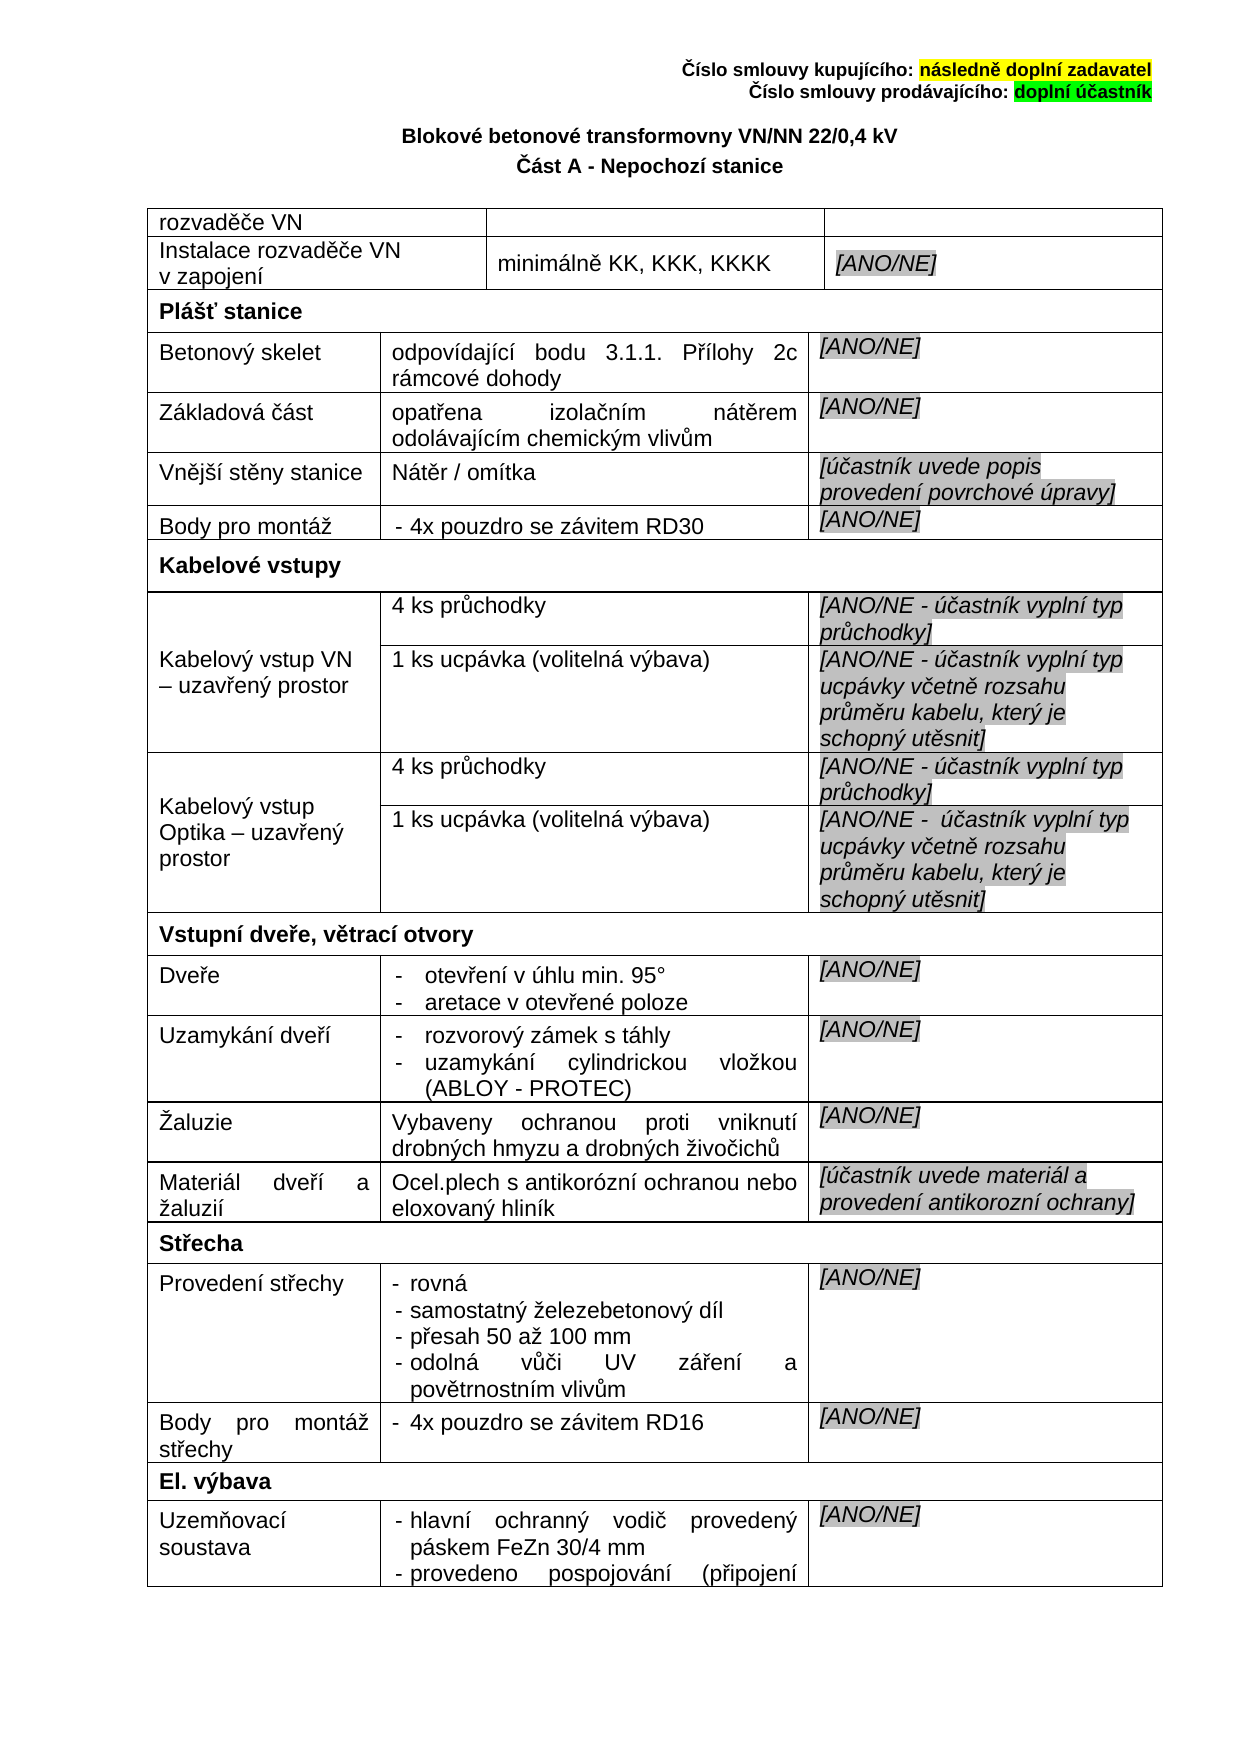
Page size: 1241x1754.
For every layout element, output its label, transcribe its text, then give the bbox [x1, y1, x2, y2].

table_cell otevření v úhlu min. 95° aretace v otevřené poloze [381, 956, 808, 1015]
table_cell Uzemňovací soustava [148, 1501, 380, 1586]
table_cell Vstupní dveře, větrací otvory [148, 913, 1162, 955]
table_cell [účastník uvede materiál a provedení antikorozní ochrany] [809, 1163, 1162, 1221]
table_cell [účastník uvede popis provedení povrchové úpravy] [1041, 453, 1162, 505]
table_cell Kabelové vstupy [148, 540, 1162, 591]
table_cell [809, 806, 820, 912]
table_cell [ANO/NE] [809, 1403, 1162, 1462]
table_cell [ANO/NE] [809, 956, 1162, 1015]
table_cell rozvorový zámek s táhly uzamykání cylindrickou vložkou (ABLOY - PROTEC) [381, 1016, 808, 1101]
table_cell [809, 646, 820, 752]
table_cell 4 ks průchodky [381, 753, 808, 805]
table_cell 4 ks průchodky [381, 593, 808, 645]
table_cell [ANO/NE - účastník vyplní typ ucpávky včetně rozsahu průměru kabelu, který je schopný utěsnit] [985, 806, 1162, 912]
table_cell Dveře [148, 956, 380, 1015]
table_cell [ANO/NE] [809, 393, 1162, 452]
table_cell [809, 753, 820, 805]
table_cell Vybaveny ochranou proti vniknutí drobných hmyzu a drobných živočichů [381, 1103, 808, 1161]
table_cell Kabelový vstup VN – uzavřený prostor [148, 593, 380, 752]
table_cell Ocel.plech s antikorózní ochranou nebo eloxovaný hliník [381, 1163, 808, 1221]
table_cell Body pro montáž [148, 506, 380, 539]
table_cell [ANO/NE] [809, 333, 1162, 392]
table_cell Uzamykání dveří [148, 1016, 380, 1101]
table_cell minimálně KK, KKK, KKKK [487, 237, 824, 289]
table_cell Základová část [148, 393, 380, 452]
table_cell [ANO/NE - účastník vyplní typ průchodky] [932, 753, 1162, 805]
table_cell 1 ks ucpávka (volitelná výbava) [381, 646, 808, 752]
table_cell [ANO/NE] [809, 1264, 1162, 1402]
table_cell opatřena izolačním nátěrem odolávajícím chemickým vlivům [381, 393, 808, 452]
table_cell [ANO/NE] [809, 1103, 1162, 1161]
table_cell Nátěr / omítka [381, 453, 808, 505]
table_cell [ANO/NE] [809, 1016, 1162, 1101]
table_cell Instalace rozvaděče VN v zapojení [148, 237, 486, 289]
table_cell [148, 209, 486, 236]
table_cell Střecha [148, 1223, 1162, 1263]
table_cell Žaluzie [148, 1103, 380, 1161]
table_cell [ANO/NE] [809, 1501, 1162, 1586]
table_cell Vnější stěny stanice [148, 453, 380, 505]
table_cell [825, 209, 1162, 236]
table_cell Body pro montáž střechy [148, 1403, 380, 1462]
table_cell 4x pouzdro se závitem RD30 [381, 506, 808, 539]
table_cell [ANO/NE - účastník vyplní typ průchodky] [932, 593, 1162, 645]
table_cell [381, 1501, 808, 1586]
table_cell El. výbava [148, 1463, 1162, 1500]
table_cell Betonový skelet [148, 333, 380, 392]
table_cell [ANO/NE] [809, 506, 1162, 539]
table_cell 1 ks ucpávka (volitelná výbava) [381, 806, 808, 912]
table_cell Kabelový vstup Optika – uzavřený prostor [148, 753, 380, 912]
table_cell rovná samostatný železebetonový díl přesah 50 až 100 mm odolná vůči UV záření a povětrnostním vlivům [381, 1264, 808, 1402]
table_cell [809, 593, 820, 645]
table_cell Materiál dveří a žaluzií [148, 1163, 380, 1221]
table_cell [ANO/NE] [825, 237, 1162, 289]
table_cell odpovídající bodu 3.1.1. Přílohy 2c rámcové dohody [381, 333, 808, 392]
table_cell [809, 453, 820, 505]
table_cell [ANO/NE - účastník vyplní typ ucpávky včetně rozsahu průměru kabelu, který je schopný utěsnit] [985, 646, 1162, 752]
table_cell [487, 209, 824, 236]
table_cell 4x pouzdro se závitem RD16 [381, 1403, 808, 1462]
table_cell Plášť stanice [148, 290, 1162, 332]
table_cell Provedení střechy [148, 1264, 380, 1402]
